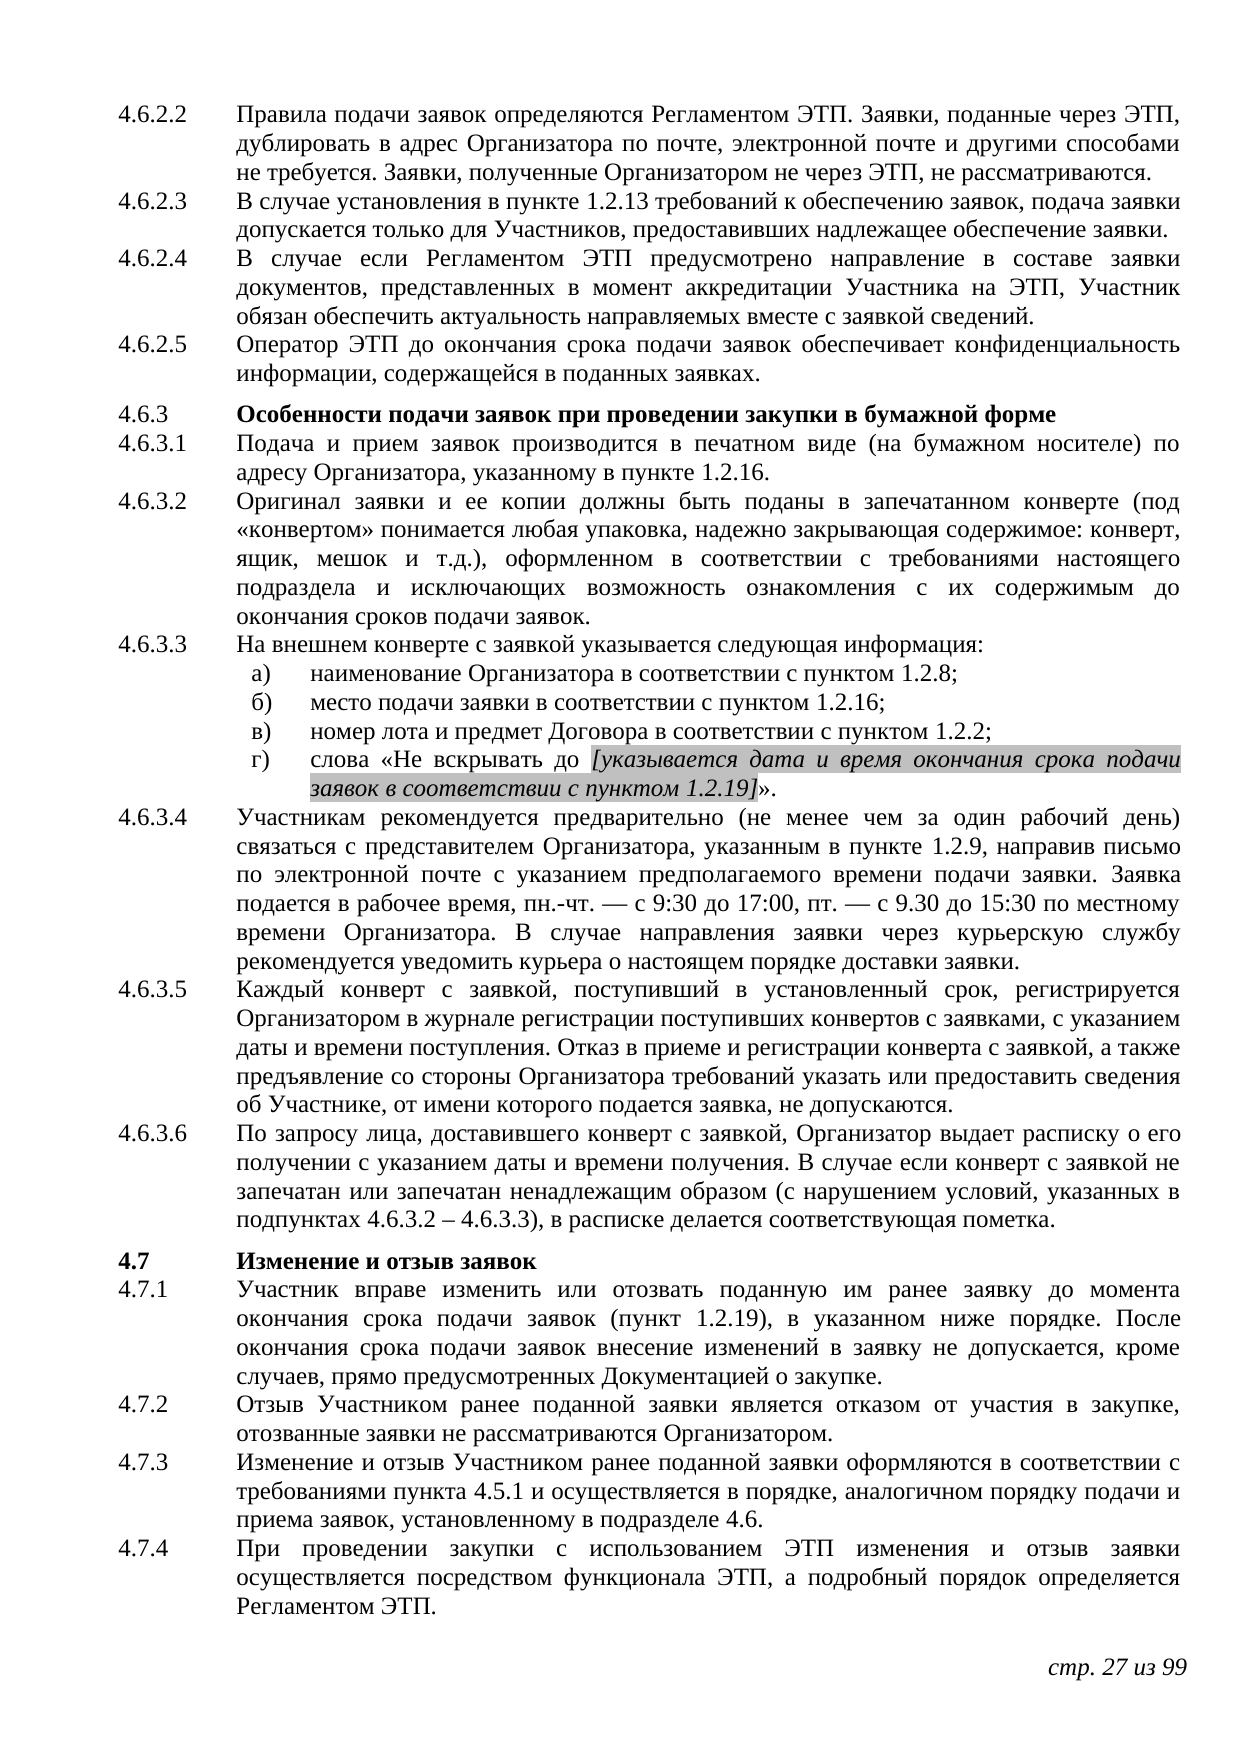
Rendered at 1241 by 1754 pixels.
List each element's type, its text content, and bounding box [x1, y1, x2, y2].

subtitle Изменение и отзыв заявок [118, 1246, 1181, 1274]
list На внешнем конверте с заявкой указывается следующая информация: [118, 629, 1181, 658]
text Изменение и отзыв Участником ранее поданной заявки оформляются в соответствии с требованиями пункта 4.5.1 и осуществляется в порядке, аналогичном порядку подачи и приема заявок, установленному в подразделе 4.6. [118, 1447, 1181, 1533]
list Подача и прием заявок производится в печатном виде (на бумажном носителе) по адресу Организатора, указанному в пункте 1.2.16. [118, 428, 1181, 486]
list Правила подачи заявок определяются Регламентом ЭТП. Заявки, поданные через ЭТП, дублировать в адрес Организатора по почте, электронной почте и другими способами не требуется. Заявки, полученные Организатором не через ЭТП, не рассматриваются. [118, 99, 1181, 186]
list Оригинал заявки и ее копии должны быть поданы в запечатанном конверте (под «конвертом» понимается любая упаковка, надежно закрывающая содержимое: конверт, ящик, мешок и т.д.), оформленном в соответствии с требованиями настоящего подраздела и исключающих возможность ознакомления с их содержимым до окончания сроков подачи заявок. [118, 486, 1181, 629]
text Отзыв Участником ранее поданной заявки является отказом от участия в закупке, отозванные заявки не рассматриваются Организатором. [118, 1389, 1181, 1447]
list Участникам рекомендуется предварительно (не менее чем за один рабочий день) связаться с представителем Организатора, указанным в пункте 1.2.9, направив письмо по электронной почте с указанием предполагаемого времени подачи заявки. Заявка подается в рабочее время, пн.-чт. — с 9:30 до 17:00, пт. — с 9.30 до 15:30 по местному времени Организатора. В случае направления заявки через курьерскую службу рекомендуется уведомить курьера о настоящем порядке доставки заявки. [118, 802, 1181, 974]
text При проведении закупки с использованием ЭТП изменения и отзыв заявки осуществляется посредством функционала ЭТП, а подробный порядок определяется Регламентом ЭТП. [118, 1533, 1181, 1619]
text Участник вправе изменить или отозвать поданную им ранее заявку до момента окончания срока подачи заявок (пункт 1.2.19), в указанном ниже порядке. После окончания срока подачи заявок внесение изменений в заявку не допускается, кроме случаев, прямо предусмотренных Документацией о закупке. [118, 1274, 1181, 1389]
text слова «Не вскрывать до [указывается дата и время окончания срока подачи заявок в соответствии с пунктом 1.2.19]». [251, 744, 1181, 802]
list Оператор ЭТП до окончания срока подачи заявок обеспечивает конфиденциальность информации, содержащейся в поданных заявках. [118, 329, 1181, 387]
text Особенности подачи заявок при проведении закупки в бумажной форме [118, 399, 1181, 428]
list В случае если Регламентом ЭТП предусмотрено направление в составе заявки документов, представленных в момент аккредитации Участника на ЭТП, Участник обязан обеспечить актуальность направляемых вместе с заявкой сведений. [118, 243, 1181, 329]
list В случае установления в пункте 1.2.13 требований к обеспечению заявок, подача заявки допускается только для Участников, предоставивших надлежащее обеспечение заявки. [118, 186, 1181, 243]
list Каждый конверт с заявкой, поступивший в установленный срок, регистрируется Организатором в журнале регистрации поступивших конвертов с заявками, с указанием даты и времени поступления. Отказ в приеме и регистрации конверта с заявкой, а также предъявление со стороны Организатора требований указать или предоставить сведения об Участнике, от имени которого подается заявка, не допускаются. [118, 974, 1181, 1118]
text место подачи заявки в соответствии с пунктом 1.2.16; [251, 687, 1181, 716]
text номер лота и предмет Договора в соответствии с пунктом 1.2.2; [251, 716, 1181, 744]
list По запросу лица, доставившего конверт с заявкой, Организатор выдает расписку о его получении с указанием даты и времени получения. В случае если конверт с заявкой не запечатан или запечатан ненадлежащим образом (с нарушением условий, указанных в подпунктах 4.6.3.2 – 4.6.3.3), в расписке делается соответствующая пометка. [118, 1118, 1181, 1233]
text наименование Организатора в соответствии с пунктом 1.2.8; [251, 658, 1181, 687]
